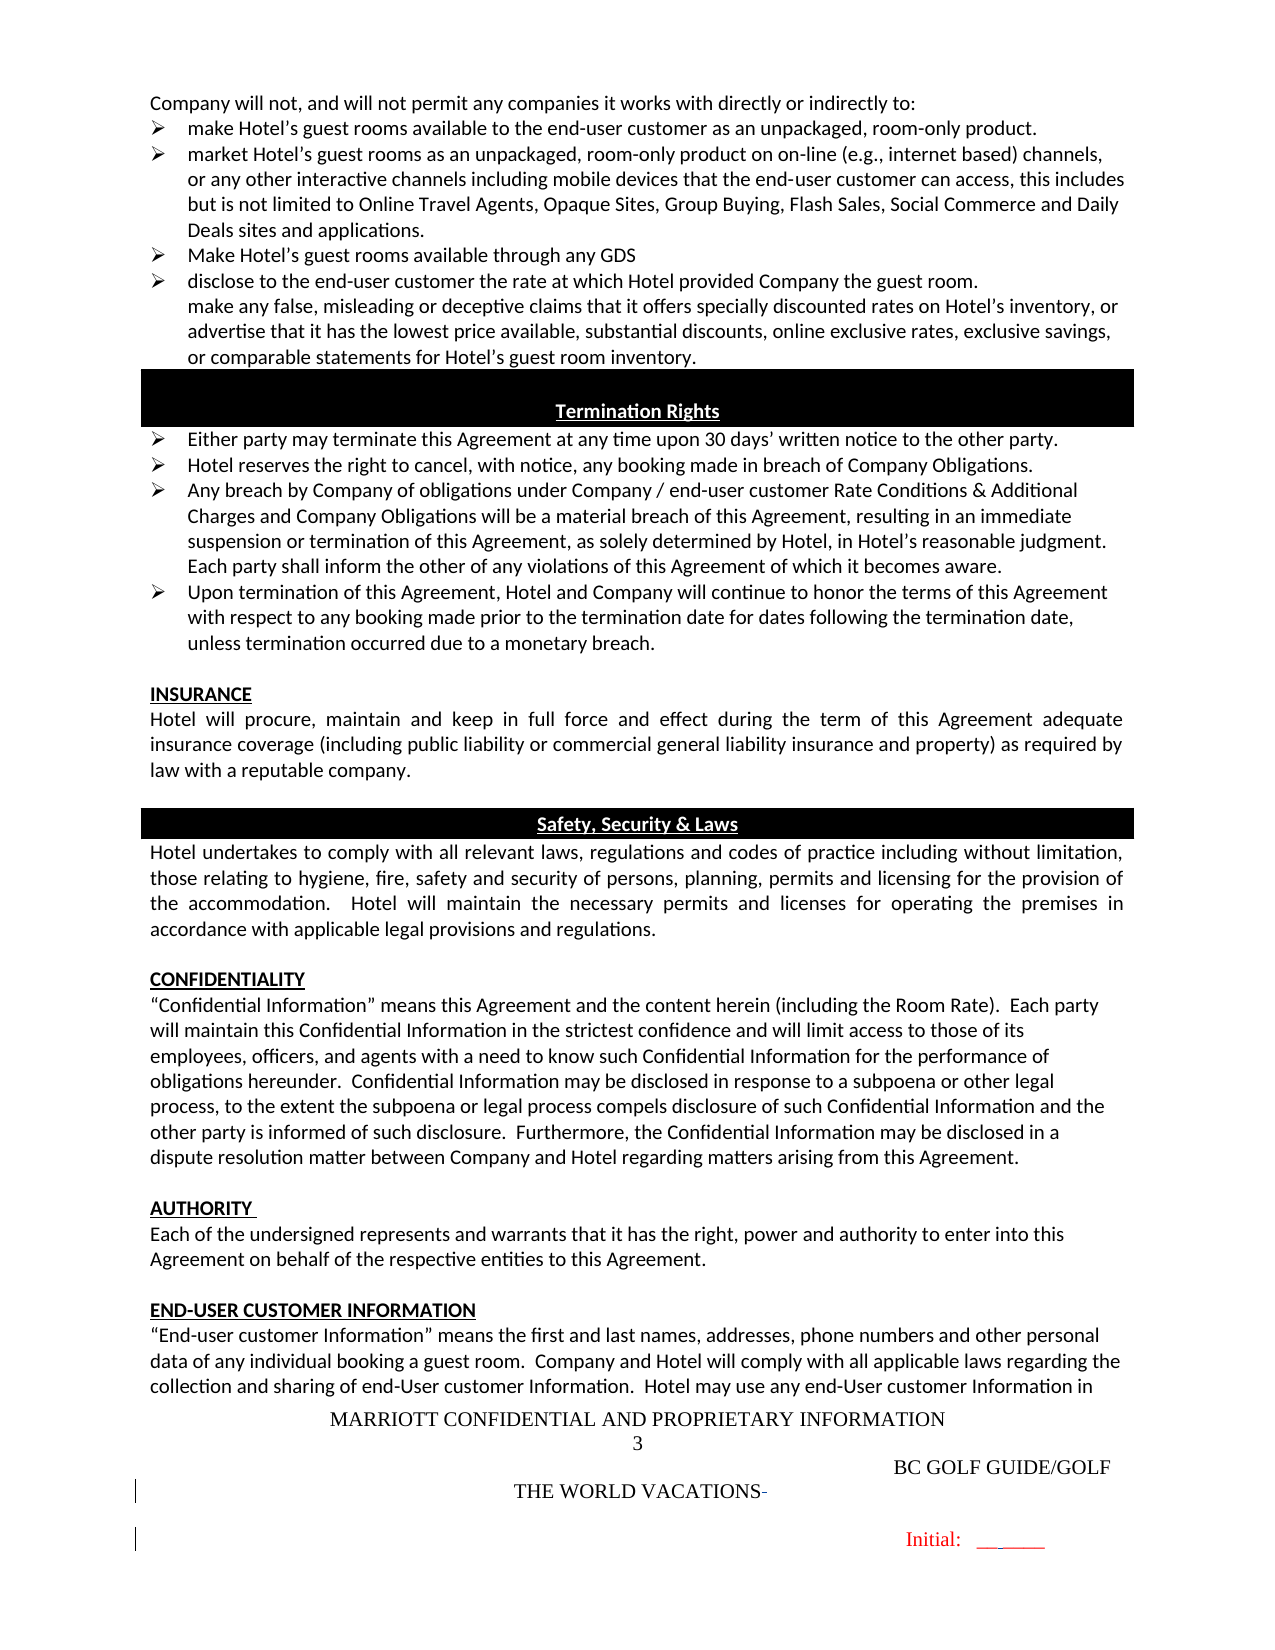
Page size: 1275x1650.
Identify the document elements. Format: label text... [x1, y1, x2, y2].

text AUTHORITY [150, 1195, 1125, 1221]
list Make Hotel’s guest rooms available through any GDS [150, 242, 1125, 268]
text INSURANCE [150, 681, 1125, 706]
subtitle Hotel reserves the right to cancel, with notice, any booking made in breach of Company Obligations. [150, 452, 1125, 477]
text Hotel undertakes to comply with all relevant laws, regulations and codes of practice including without limitation, those relating to hygiene, fire, safety and security of persons, planning, permits and licensing for the provision of the accommodation. Hotel will maintain the necessary permits and licenses for operating the premises in accordance with applicable legal provisions and regulations. [150, 839, 1125, 941]
text Company will not, and will not permit any companies it works with directly or indirectly to: [150, 90, 1125, 115]
subtitle Any breach by Company of obligations under Company / end-user customer Rate Conditions & Additional Charges and Company Obligations will be a material breach of this Agreement, resulting in an immediate suspension or termination of this Agreement, as solely determined by Hotel, in Hotel’s reasonable judgment. Each party shall inform the other of any violations of this Agreement of which it becomes aware. [150, 477, 1125, 579]
list make Hotel’s guest rooms available to the end-user customer as an unpackaged, room-only product. [150, 115, 1125, 141]
subtitle Upon termination of this Agreement, Hotel and Company will continue to honor the terms of this Agreement with respect to any booking made prior to the termination date for dates following the termination date, unless termination occurred due to a monetary breach. [150, 579, 1125, 655]
subtitle Termination Rights [142, 395, 1133, 426]
list market Hotel’s guest rooms as an unpackaged, room-only product on on-line (e.g., internet based) channels, or any other interactive channels including mobile devices that the end-user customer can access, this includes but is not limited to Online Travel Agents, Opaque Sites, Group Buying, Flash Sales, Social Commerce and Daily Deals sites and applications. [150, 141, 1125, 242]
text “Confidential Information” means this Agreement and the content herein (including the Room Rate). Each party will maintain this Confidential Information in the strictest confidence and will limit access to those of its employees, officers, and agents with a need to know such Confidential Information for the performance of obligations hereunder. Confidential Information may be disclosed in response to a subpoena or other legal process, to the extent the subpoena or legal process compels disclosure of such Confidential Information and the other party is informed of such disclosure. Furthermore, the Confidential Information may be disclosed in a dispute resolution matter between Company and Hotel regarding matters arising from this Agreement. [150, 992, 1125, 1170]
text Hotel will procure, maintain and keep in full force and effect during the term of this Agreement adequate insurance coverage (including public liability or commercial general liability insurance and property) as required by law with a reputable company. [150, 706, 1125, 782]
text Each of the undersigned represents and warrants that it has the right, power and authority to enter into this Agreement on behalf of the respective entities to this Agreement. [150, 1221, 1125, 1272]
text END-USER CUSTOMER INFORMATION [150, 1297, 1125, 1322]
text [150, 1322, 1125, 1399]
text CONFIDENTIALITY [150, 967, 1125, 992]
list disclose to the end-user customer the rate at which Hotel provided Company the guest room. [150, 268, 1125, 293]
subtitle Either party may terminate this Agreement at any time upon 30 days’ written notice to the other party. [150, 427, 1125, 452]
list make any false, misleading or deceptive claims that it offers specially discounted rates on Hotel’s inventory, or advertise that it has the lowest price available, substantial discounts, online exclusive rates, exclusive savings, or comparable statements for Hotel’s guest room inventory. [187, 293, 1125, 369]
subtitle Safety, Security & Laws [142, 809, 1133, 838]
